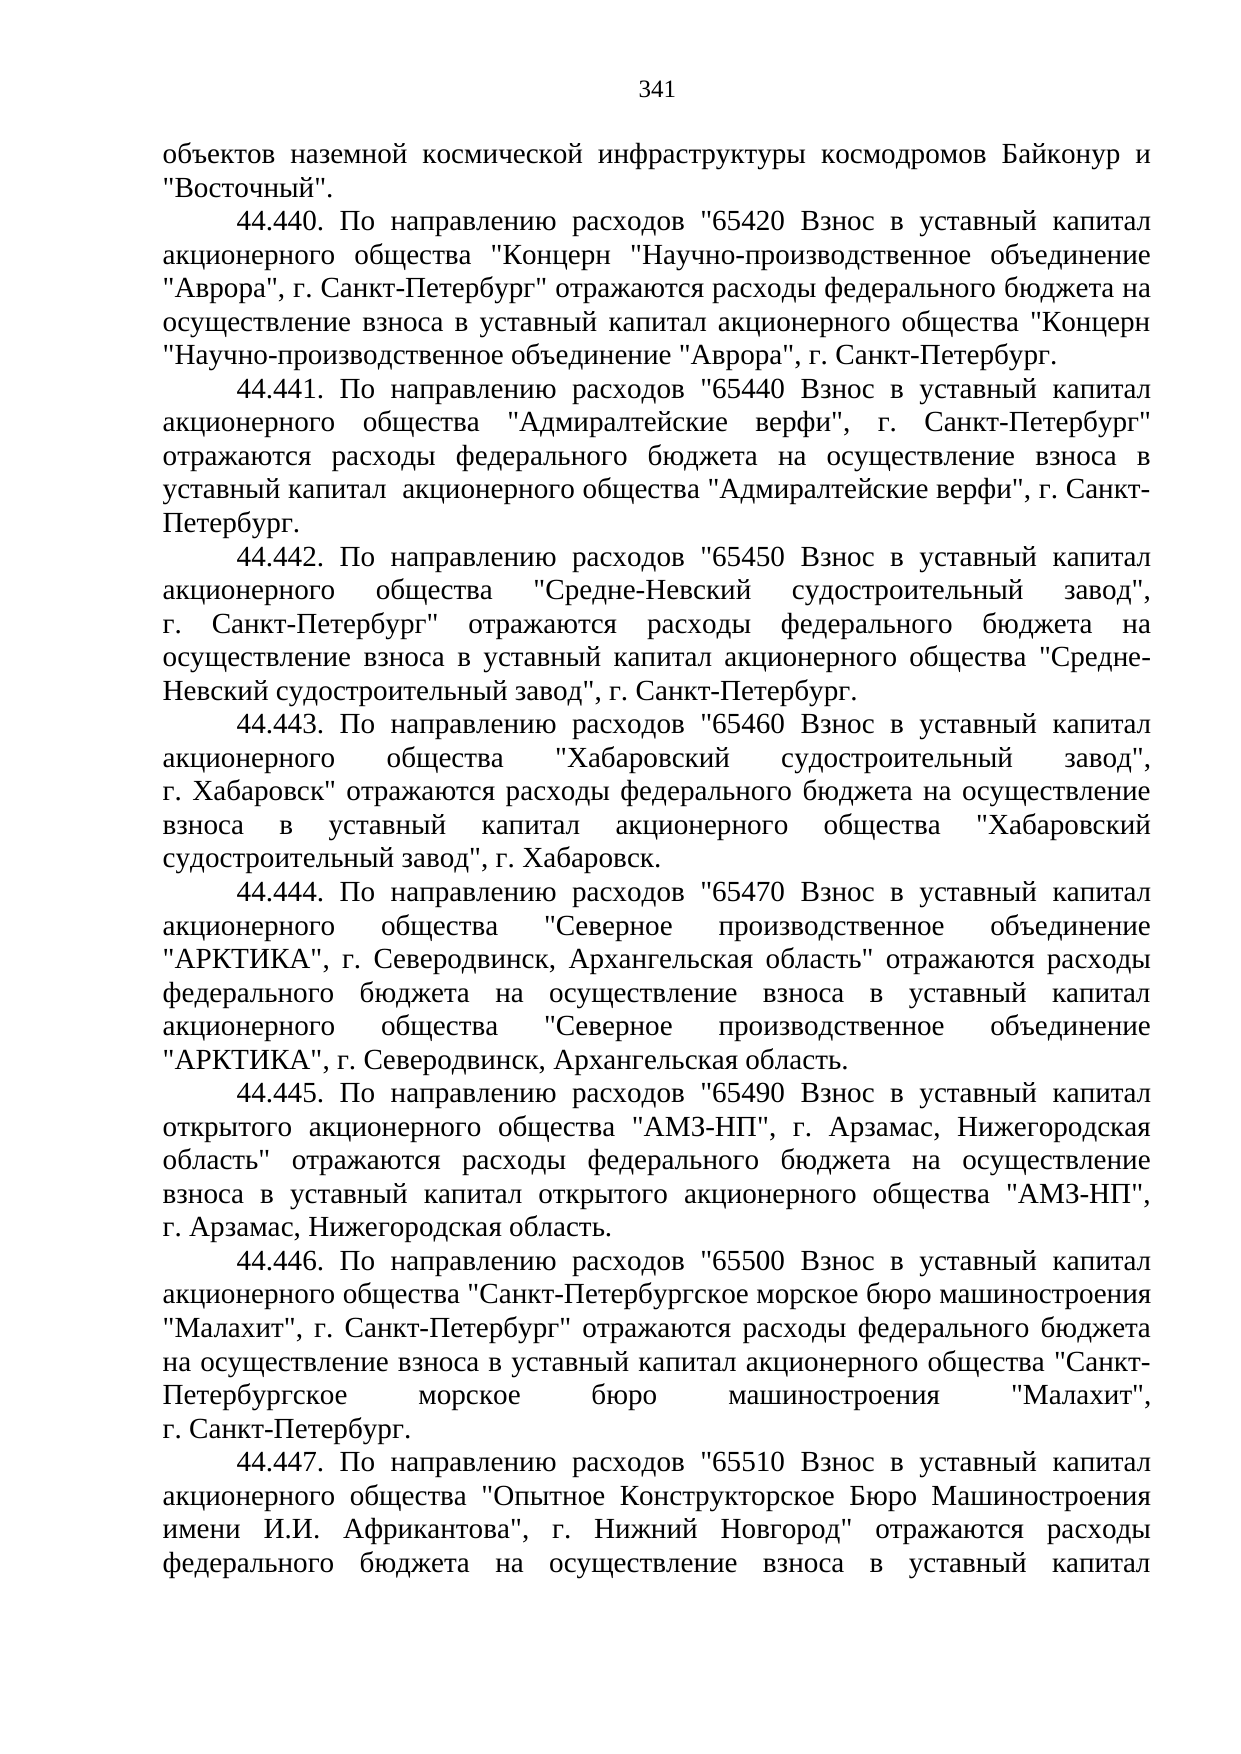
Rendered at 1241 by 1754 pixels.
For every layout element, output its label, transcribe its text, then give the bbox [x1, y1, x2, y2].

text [162, 136, 1152, 203]
text 44.444. По направлению расходов "65470 Взнос в уставный капитал акционерного общества "Северное производственное объединение "АРКТИКА", г. Северодвинск, Архангельская область" отражаются расходы федерального бюджета на осуществление взноса в уставный капитал акционерного общества "Северное производственное объединение "АРКТИКА", г. Северодвинск, Архангельская область. [162, 874, 1152, 1075]
text 44.441. По направлению расходов "65440 Взнос в уставный капитал акционерного общества "Адмиралтейские верфи", г. Санкт-Петербург" отражаются расходы федерального бюджета на осуществление взноса в уставный капитал акционерного общества "Адмиралтейские верфи", г. Санкт-Петербург. [162, 371, 1152, 539]
text 44.440. По направлению расходов "65420 Взнос в уставный капитал акционерного общества "Концерн "Научно-производственное объединение "Аврора", г. Санкт-Петербург" отражаются расходы федерального бюджета на осуществление взноса в уставный капитал акционерного общества "Концерн "Научно-производственное объединение "Аврора", г. Санкт-Петербург. [162, 203, 1152, 371]
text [162, 1444, 1152, 1578]
text 44.443. По направлению расходов "65460 Взнос в уставный капитал акционерного общества "Хабаровский судостроительный завод", г. Хабаровск" отражаются расходы федерального бюджета на осуществление взноса в уставный капитал акционерного общества "Хабаровский судостроительный завод", г. Хабаровск. [162, 706, 1152, 874]
text 44.442. По направлению расходов "65450 Взнос в уставный капитал акционерного общества "Средне-Невский судостроительный завод", г. Санкт-Петербург" отражаются расходы федерального бюджета на осуществление взноса в уставный капитал акционерного общества "Средне-Невский судостроительный завод", г. Санкт-Петербург. [162, 539, 1152, 706]
text 44.446. По направлению расходов "65500 Взнос в уставный капитал акционерного общества "Санкт-Петербургское морское бюро машиностроения "Малахит", г. Санкт-Петербург" отражаются расходы федерального бюджета на осуществление взноса в уставный капитал акционерного общества "Санкт-Петербургское морское бюро машиностроения "Малахит", г. Санкт-Петербург. [162, 1243, 1152, 1444]
text 44.445. По направлению расходов "65490 Взнос в уставный капитал открытого акционерного общества "АМЗ-НП", г. Арзамас, Нижегородская область" отражаются расходы федерального бюджета на осуществление взноса в уставный капитал открытого акционерного общества "АМЗ-НП", г. Арзамас, Нижегородская область. [162, 1075, 1152, 1243]
